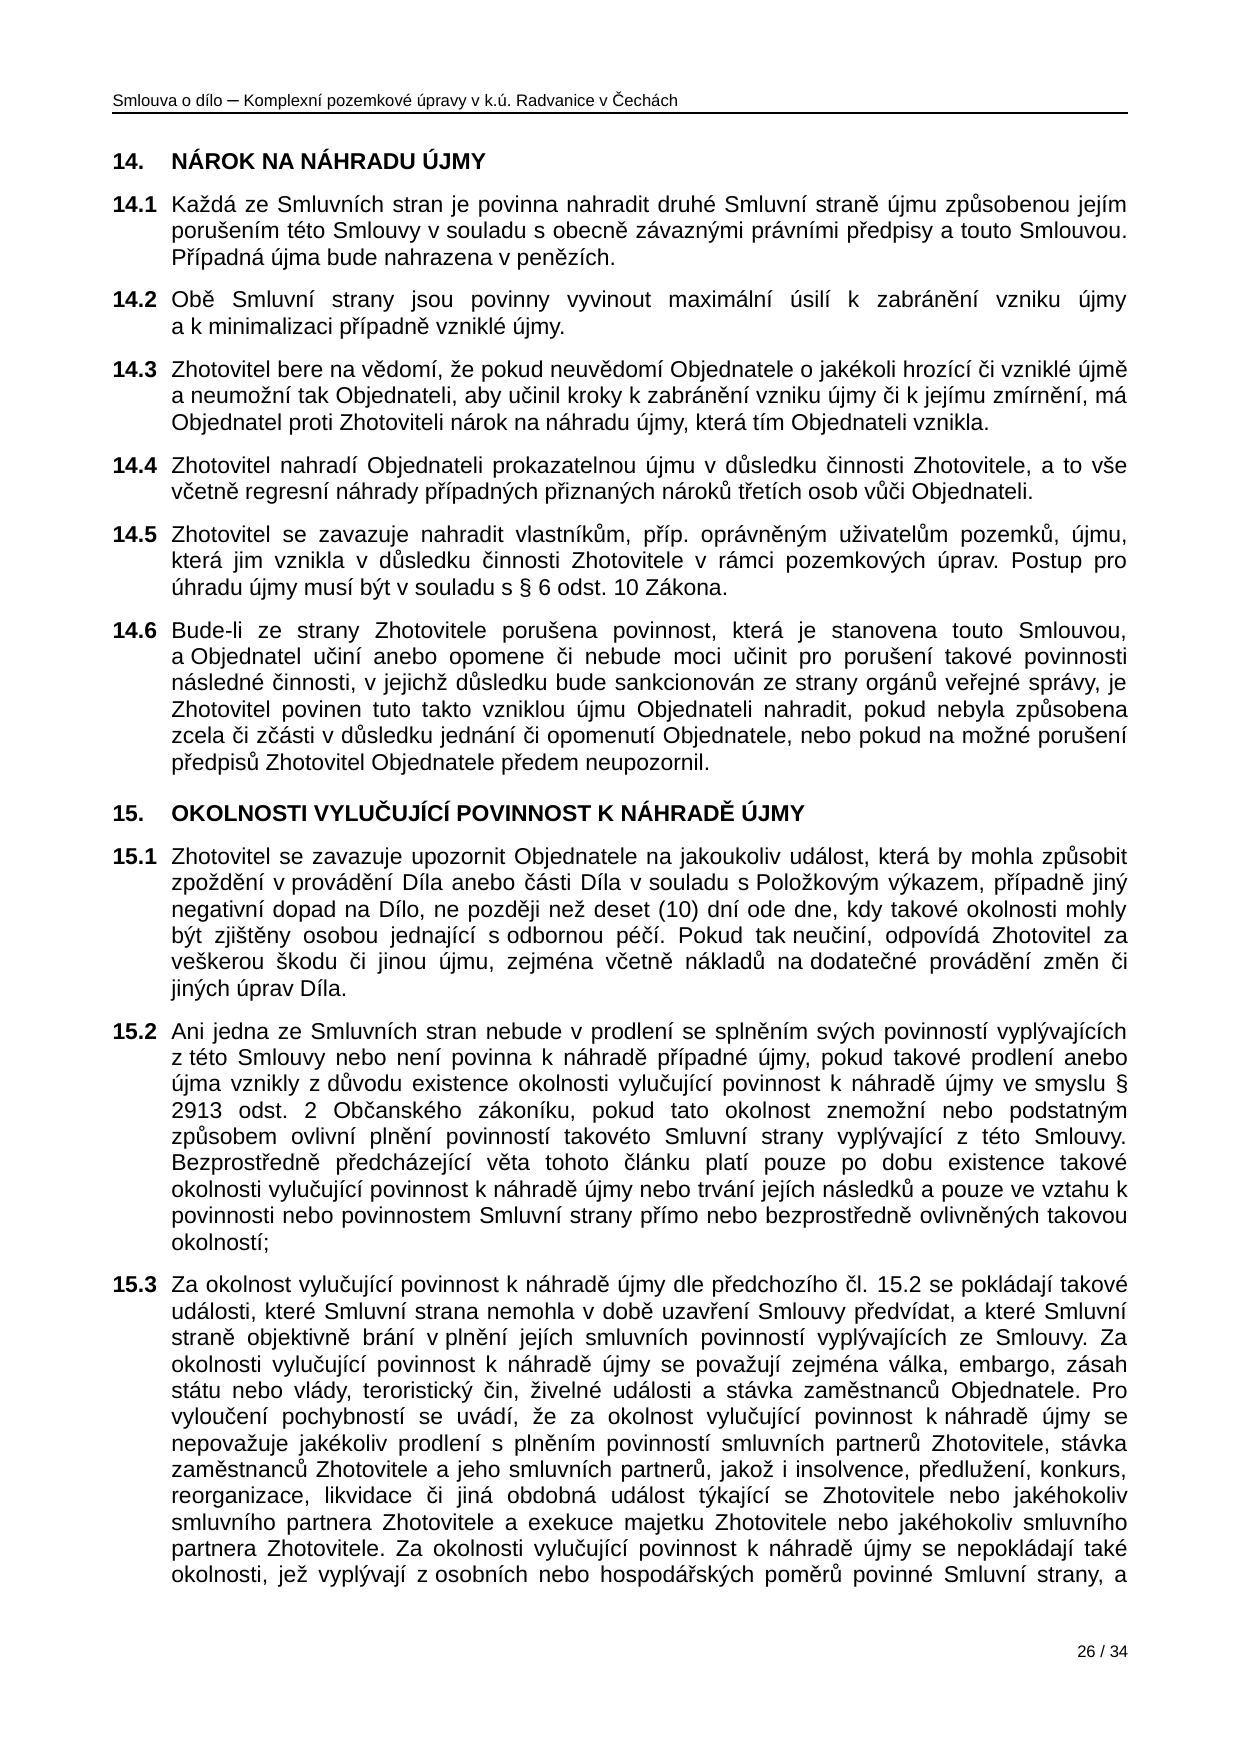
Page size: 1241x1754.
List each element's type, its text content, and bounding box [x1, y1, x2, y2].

text Zhotovitel se zavazuje upozornit Objednatele na jakoukoliv událost, která by mohla způsobit zpoždění v provádění Díla anebo části Díla v souladu s Položkovým výkazem, případně jiný negativní dopad na Dílo, ne později než deset (10) dní ode dne, kdy takové okolnosti mohly být zjištěny osobou jednající s odbornou péčí. Pokud tak neučiní, odpovídá Zhotovitel za veškerou škodu či jinou újmu, zejména včetně nákladů na dodatečné provádění změn či jiných úprav Díla. [112, 843, 1128, 1001]
text Nárok na náhradu újmy [112, 148, 1128, 174]
text Bude-li ze strany Zhotovitele porušena povinnost, která je stanovena touto Smlouvou, a Objednatel učiní anebo opomene či nebude moci učinit pro porušení takové povinnosti následné činnosti, v jejichž důsledku bude sankcionován ze strany orgánů veřejné správy, je Zhotovitel povinen tuto takto vzniklou újmu Objednateli nahradit, pokud nebyla způsobena zcela či zčásti v důsledku jednání či opomenutí Objednatele, nebo pokud na možné porušení předpisů Zhotovitel Objednatele předem neupozornil. [112, 617, 1128, 775]
text Zhotovitel se zavazuje nahradit vlastníkům, příp. oprávněným uživatelům pozemků, újmu, která jim vznikla v důsledku činnosti Zhotovitele v rámci pozemkových úprav. Postup pro úhradu újmy musí být v souladu s § 6 odst. 10 Zákona. [112, 521, 1128, 600]
text Zhotovitel nahradí Objednateli prokazatelnou újmu v důsledku činnosti Zhotovitele, a to vše včetně regresní náhrady případných přiznaných nároků třetích osob vůči Objednateli. [112, 452, 1128, 504]
text Každá ze Smluvních stran je povinna nahradit druhé Smluvní straně újmu způsobenou jejím porušením této Smlouvy v souladu s obecně závaznými právními předpisy a touto Smlouvou. Případná újma bude nahrazena v penězích. [112, 191, 1128, 270]
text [112, 1271, 1128, 1588]
text Ani jedna ze Smluvních stran nebude v prodlení se splněním svých povinností vyplývajících z této Smlouvy nebo není povinna k náhradě případné újmy, pokud takové prodlení anebo újma vznikly z důvodu existence okolnosti vylučující povinnost k náhradě újmy ve smyslu § 2913 odst. 2 Občanského zákoníku, pokud tato okolnost znemožní nebo podstatným způsobem ovlivní plnění povinností takovéto Smluvní strany vyplývající z této Smlouvy. Bezprostředně předcházející věta tohoto článku platí pouze po dobu existence takové okolnosti vylučující povinnost k náhradě újmy nebo trvání jejích následků a pouze ve vztahu k povinnosti nebo povinnostem Smluvní strany přímo nebo bezprostředně ovlivněných takovou okolností; [112, 1018, 1128, 1255]
text Obě Smluvní strany jsou povinny vyvinout maximální úsilí k zabránění vzniku újmy a k minimalizaci případně vzniklé újmy. [112, 286, 1128, 339]
text Zhotovitel bere na vědomí, že pokud neuvědomí Objednatele o jakékoli hrozící či vzniklé újmě a neumožní tak Objednateli, aby učinil kroky k zabránění vzniku újmy či k jejímu zmírnění, má Objednatel proti Zhotoviteli nárok na náhradu újmy, která tím Objednateli vznikla. [112, 356, 1128, 435]
text Okolnosti vylučující povinnost k náhradě újmy [112, 800, 1128, 826]
